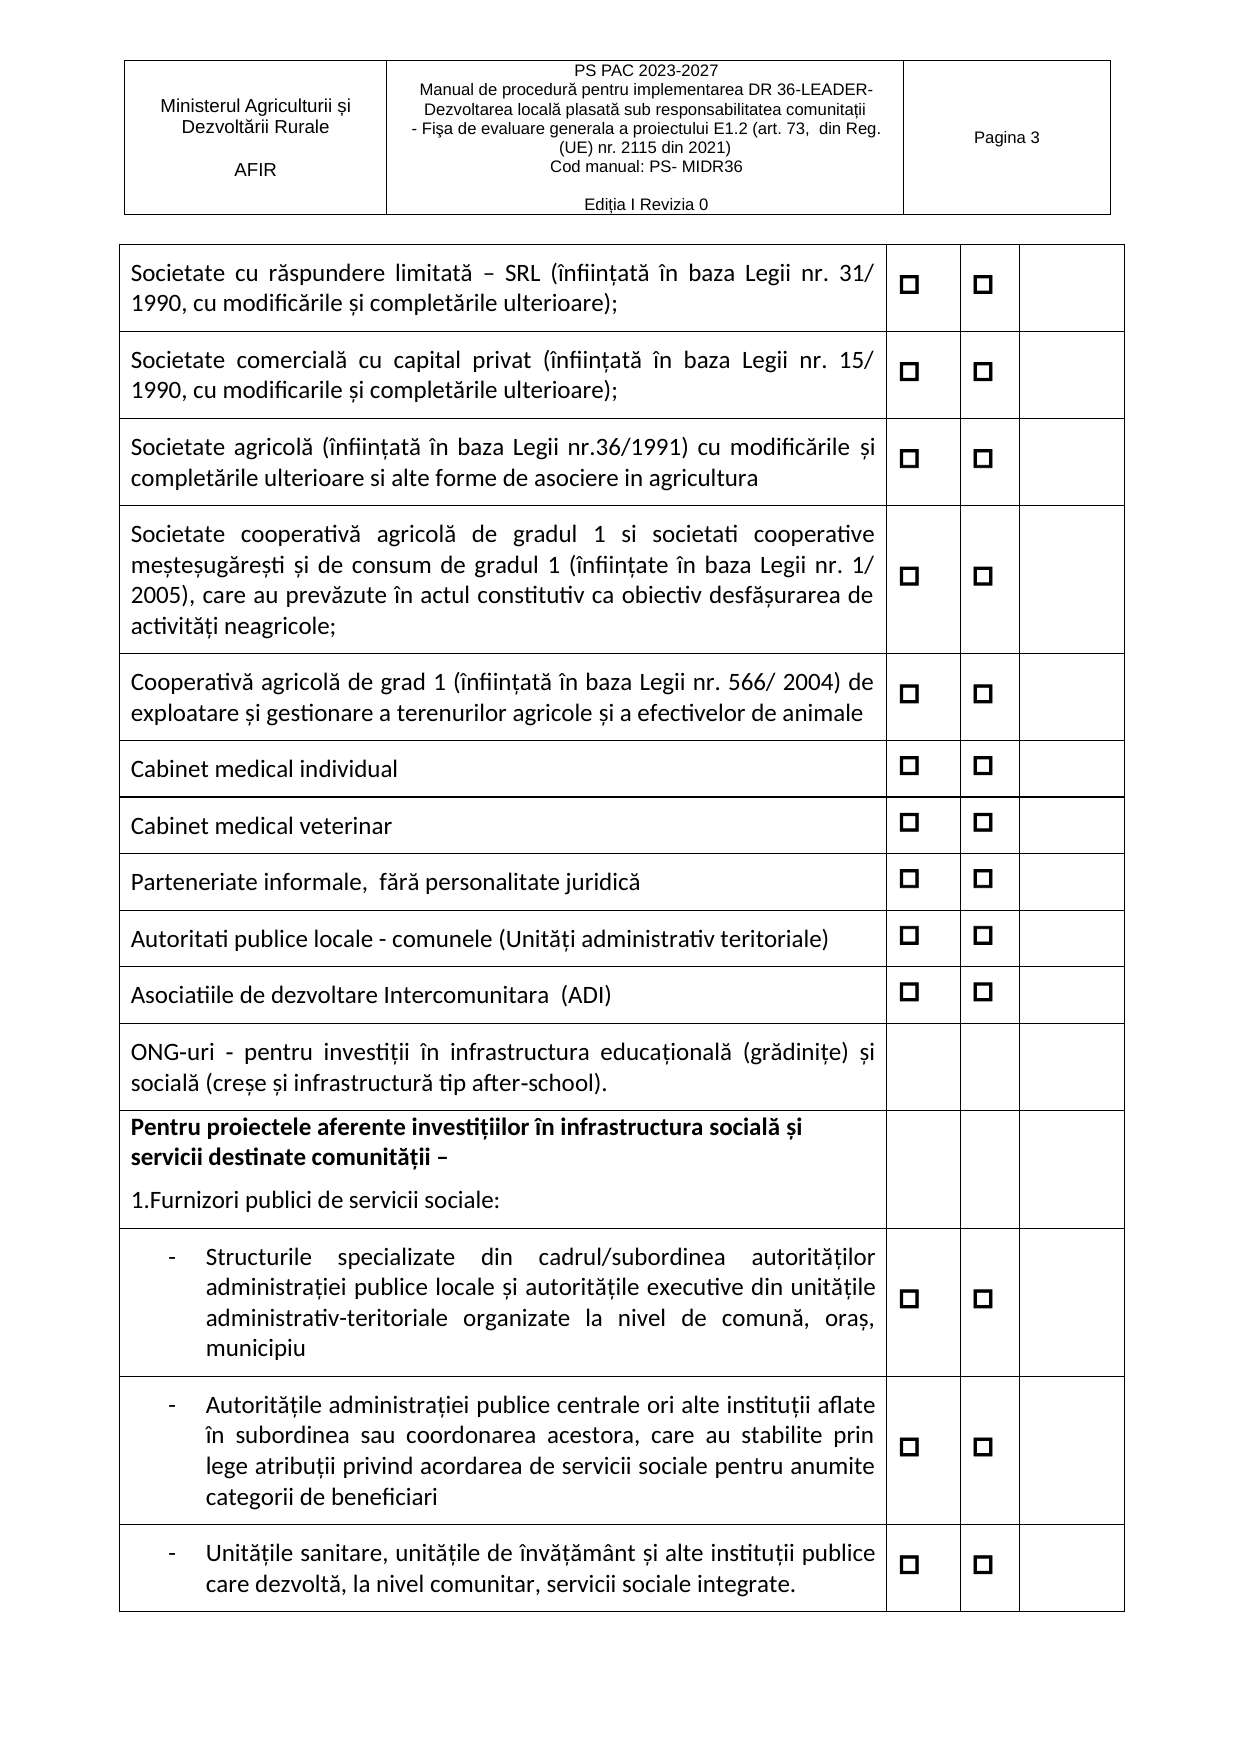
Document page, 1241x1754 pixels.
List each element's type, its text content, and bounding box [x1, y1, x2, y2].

table_cell [887, 1525, 960, 1611]
table_cell [1020, 419, 1124, 505]
table_cell Autoritățile administrației publice centrale ori alte instituții aflate în subordinea sau coordonarea acestora, care au stabilite prin lege atribuții privind acordarea de servicii sociale pentru anumite categorii de beneficiari [120, 1377, 886, 1524]
table_cell [1020, 332, 1124, 418]
table_cell Parteneriate informale, fără personalitate juridică [120, 854, 886, 909]
table_cell [961, 419, 1019, 505]
table_cell Pentru proiectele aferente investițiilor în infrastructura socială și servicii destinate comunității – 1.Furnizori publici de servicii sociale: [120, 1111, 886, 1227]
table_cell Unitățile sanitare, unitățile de învățământ și alte instituții publice care dezvoltă, la nivel comunitar, servicii sociale integrate. [120, 1525, 886, 1611]
table_cell [961, 654, 1019, 740]
table_cell Societate cooperativă agricolă de gradul 1 si societati cooperative meșteșugărești și de consum de gradul 1 (înfiinţate în baza Legii nr. 1/ 2005), care au prevăzute în actul constitutiv ca obiectiv desfășurarea de activităţi neagricole; [120, 506, 886, 653]
table_cell [1020, 911, 1124, 966]
table_cell Societate agricolă (înfiinţată în baza Legii nr.36/1991) cu modificările şi completările ulterioare si alte forme de asociere in agricultura [120, 419, 886, 505]
table_cell Asociatiile de dezvoltare Intercomunitara (ADI) [120, 967, 886, 1023]
table_cell [961, 1525, 1019, 1611]
table_cell [961, 1229, 1019, 1376]
table_cell [887, 1377, 960, 1524]
table_cell [887, 245, 960, 331]
table_cell [887, 967, 960, 1023]
table_cell [887, 654, 960, 740]
table_cell [1020, 1377, 1124, 1524]
table_cell Societate comercială cu capital privat (înfiinţată în baza Legii nr. 15/ 1990, cu modificarile şi completările ulterioare); [120, 332, 886, 418]
table_cell [887, 1229, 960, 1376]
table_cell [1020, 798, 1124, 853]
table_cell [887, 332, 960, 418]
table_cell Autoritati publice locale - comunele (Unități administrativ teritoriale) [120, 911, 886, 966]
table_cell Cabinet medical individual [120, 741, 886, 796]
table_cell [1020, 967, 1124, 1023]
table_cell [887, 419, 960, 505]
table_cell [1020, 854, 1124, 909]
table_cell [887, 1111, 960, 1227]
table_cell [887, 854, 960, 909]
table_cell [961, 1377, 1019, 1524]
table_cell [887, 1024, 960, 1110]
table_cell [961, 245, 1019, 331]
table_cell [1020, 741, 1124, 796]
table_cell [887, 798, 960, 853]
table_cell [1020, 506, 1124, 653]
table_cell [961, 332, 1019, 418]
table_cell [887, 911, 960, 966]
table_cell [1020, 245, 1124, 331]
table_cell [961, 1024, 1019, 1110]
table_cell [887, 506, 960, 653]
table_cell [1020, 1525, 1124, 1611]
table_cell [961, 854, 1019, 909]
table_cell [961, 911, 1019, 966]
table_cell [1020, 654, 1124, 740]
table_cell [1020, 1024, 1124, 1110]
table_cell [961, 741, 1019, 796]
table_cell [1020, 1111, 1124, 1227]
table_cell [961, 1111, 1019, 1227]
table_cell [961, 506, 1019, 653]
table_cell [887, 741, 960, 796]
table_cell Societate cu răspundere limitată – SRL (înfiinţată în baza Legii nr. 31/ 1990, cu modificările şi completările ulterioare); [120, 245, 886, 331]
table_cell Cabinet medical veterinar [120, 798, 886, 853]
table_cell Cooperativă agricolă de grad 1 (înfiinţată în baza Legii nr. 566/ 2004) de exploatare şi gestionare a terenurilor agricole şi a efectivelor de animale [120, 654, 886, 740]
table_cell [961, 967, 1019, 1023]
table_cell Structurile specializate din cadrul/subordinea autorităților administrației publice locale și autoritățile executive din unitățile administrativ-teritoriale organizate la nivel de comună, oraș, municipiu [120, 1229, 886, 1376]
table_cell ONG‐uri ‐ pentru investiții în infrastructura educațională (grădinițe) și socială (creşe şi infrastructură tip after‐school). [120, 1024, 886, 1110]
table_cell [1020, 1229, 1124, 1376]
table_cell [961, 798, 1019, 853]
